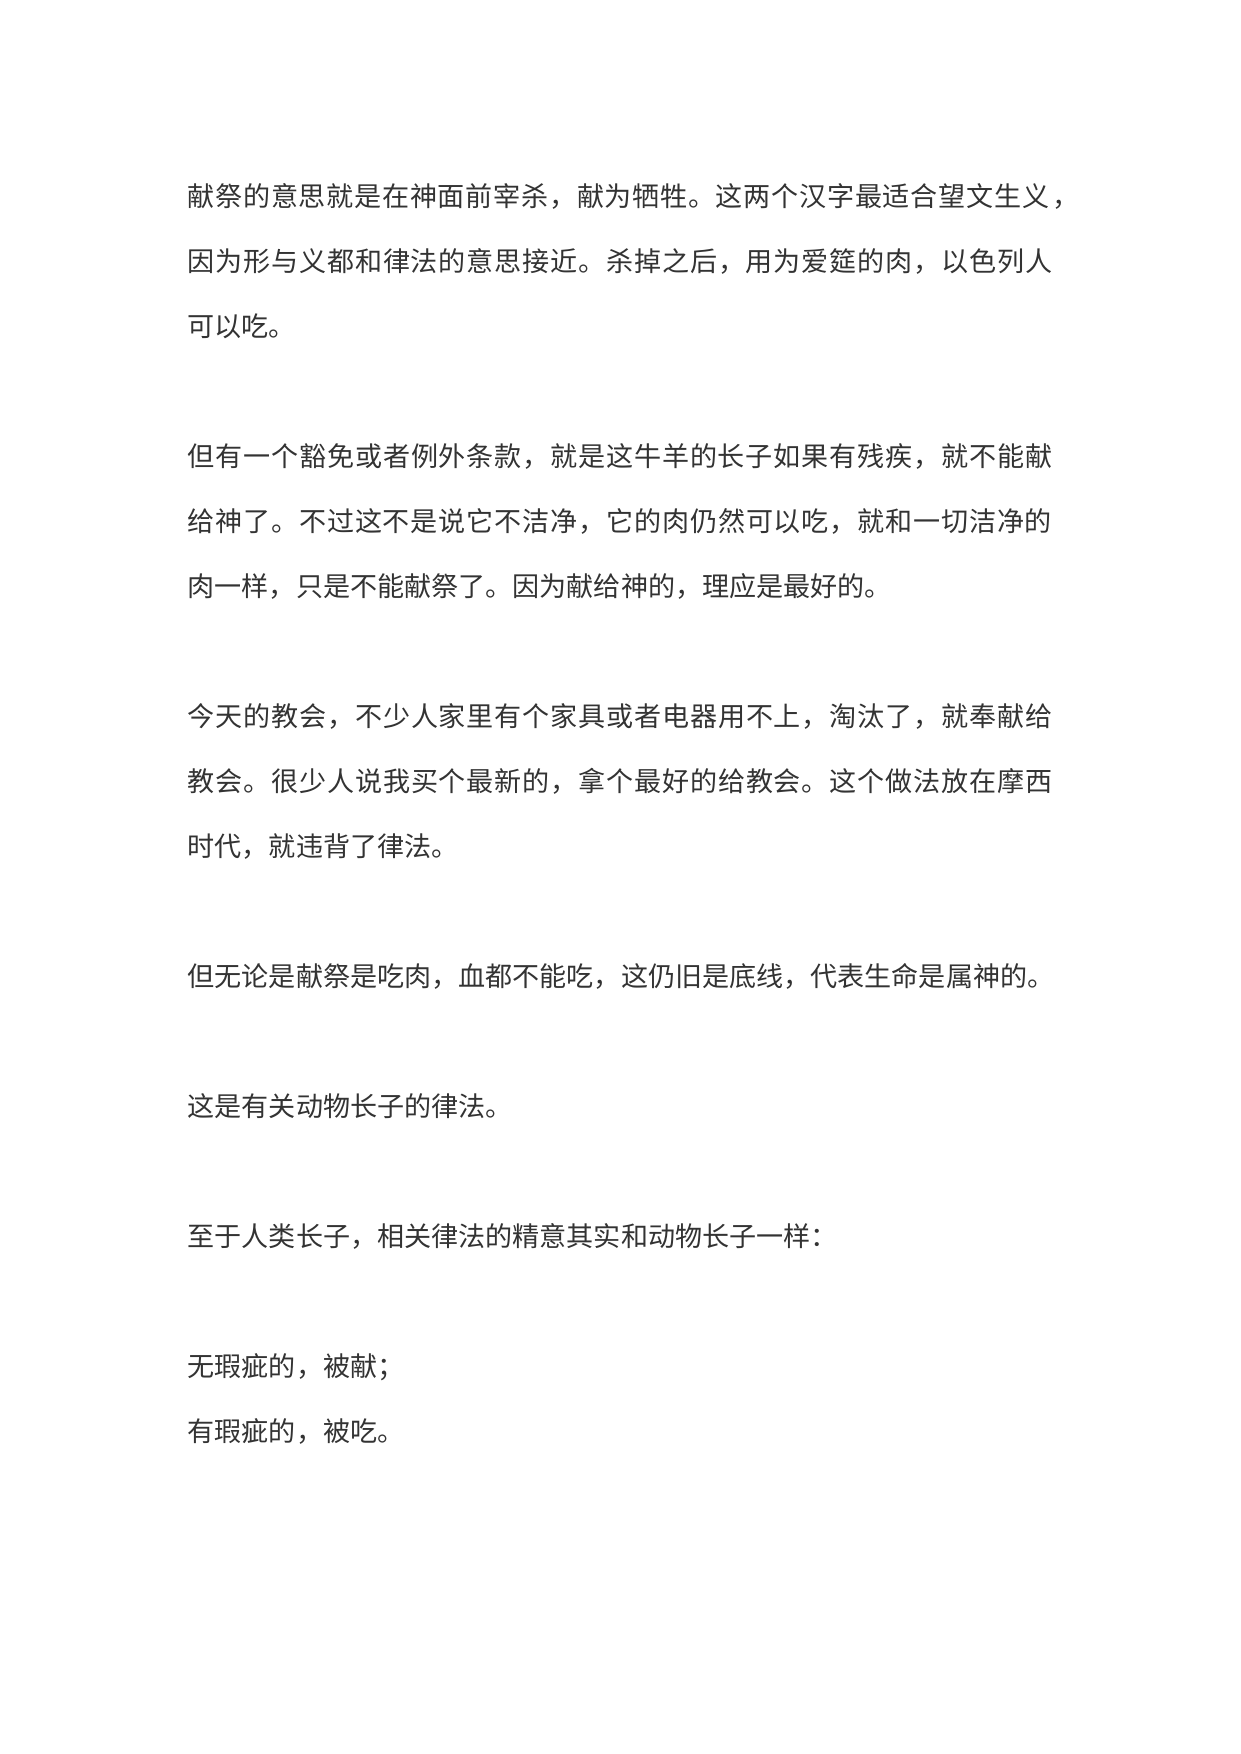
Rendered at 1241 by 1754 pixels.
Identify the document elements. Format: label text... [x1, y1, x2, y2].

text 至于人类长子，相关律法的精意其实和动物长子一样： [187, 1202, 1053, 1267]
text 有瑕疵的，被吃。 [187, 1397, 1053, 1462]
text 这是有关动物长子的律法。 [187, 1072, 1053, 1137]
text 但无论是献祭是吃肉，血都不能吃，这仍旧是底线，代表生命是属神的。 [187, 942, 1053, 1007]
text 无瑕疵的，被献； [187, 1332, 1053, 1397]
text 但有一个豁免或者例外条款，就是这牛羊的长子如果有残疾，就不能献给神了。不过这不是说它不洁净，它的肉仍然可以吃，就和一切洁净的肉一样，只是不能献祭了。因为献给神的，理应是最好的。 [187, 422, 1053, 617]
text 献祭的意思就是在神面前宰杀，献为牺牲。这两个汉字最适合望文生义，因为形与义都和律法的意思接近。杀掉之后，用为爱筵的肉，以色列人可以吃。 [187, 162, 1053, 357]
text 今天的教会，不少人家里有个家具或者电器用不上，淘汰了，就奉献给教会。很少人说我买个最新的，拿个最好的给教会。这个做法放在摩西时代，就违背了律法。 [187, 682, 1053, 877]
